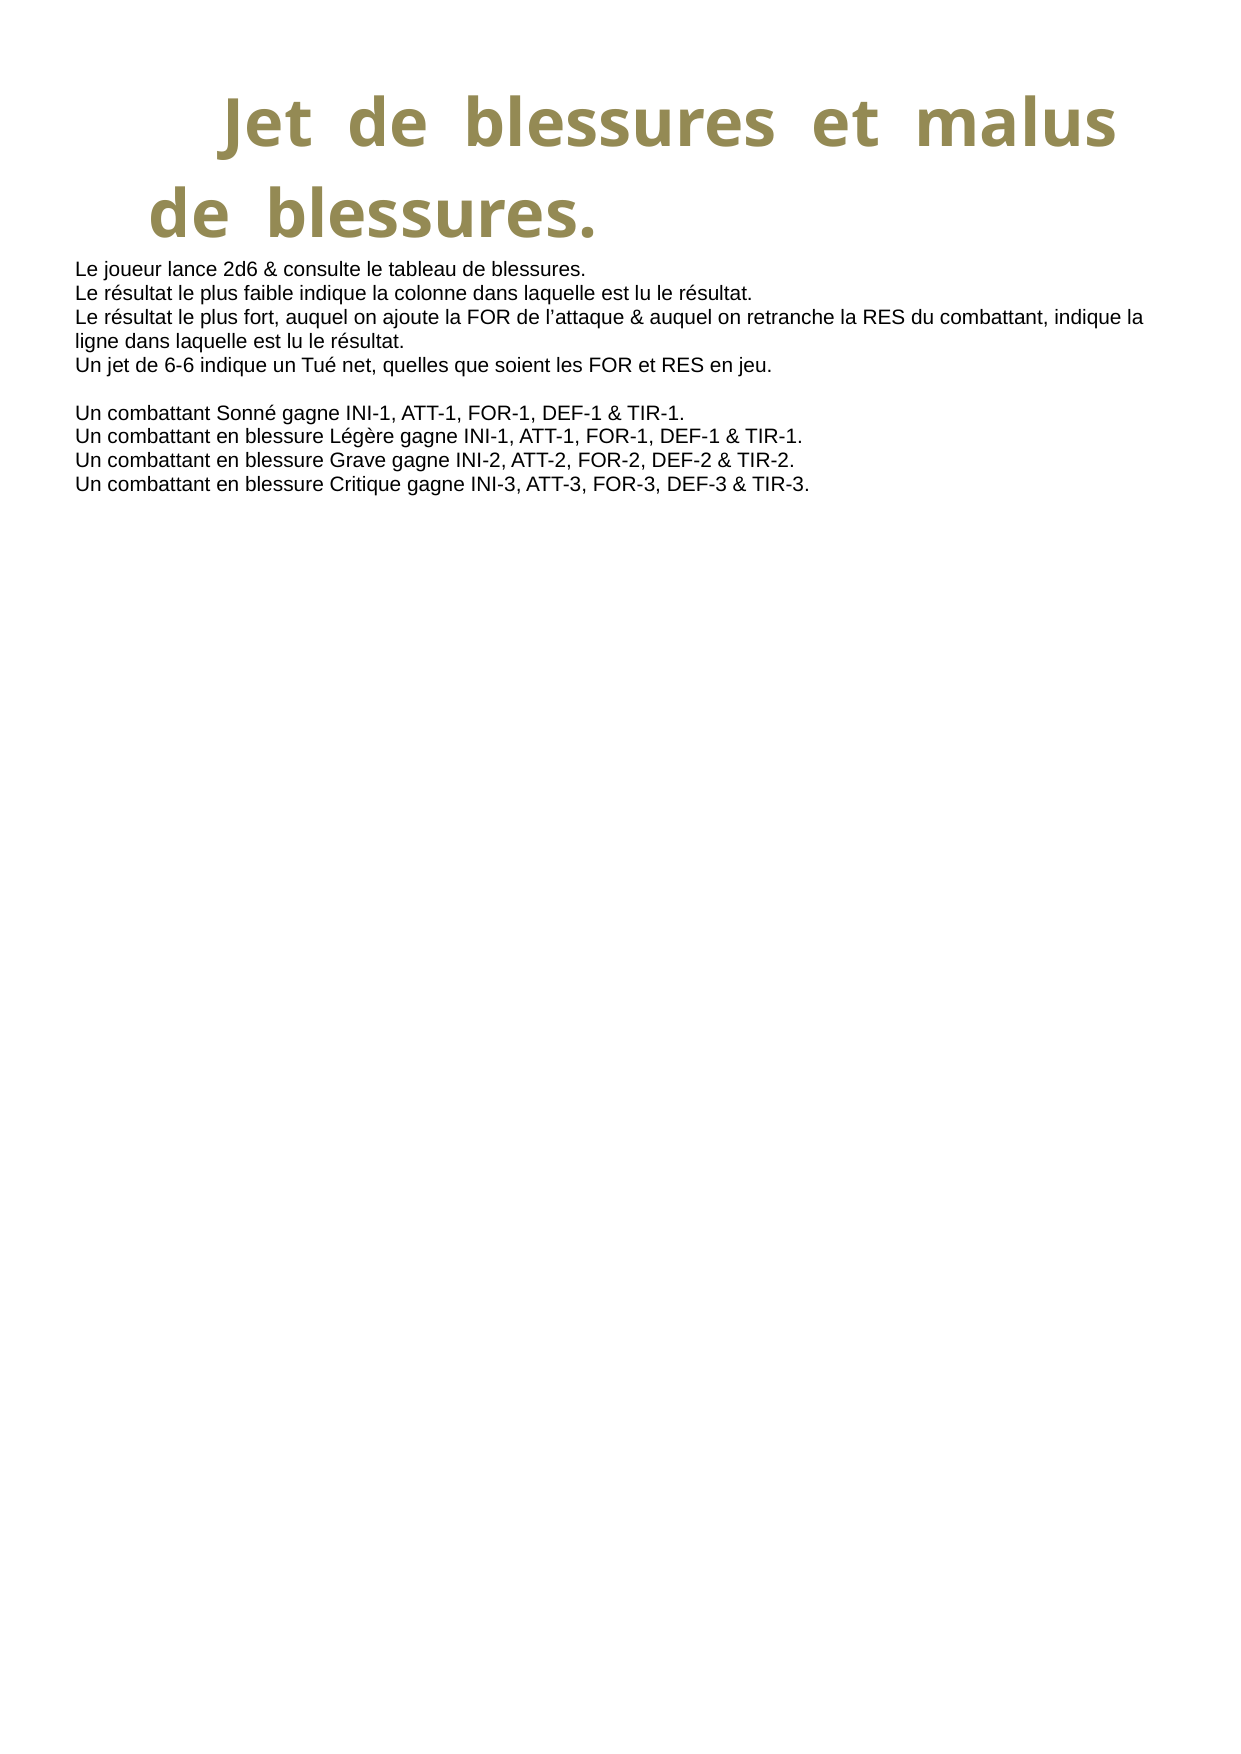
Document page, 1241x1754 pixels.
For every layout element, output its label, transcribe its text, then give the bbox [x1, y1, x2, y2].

text Le résultat le plus faible indique la colonne dans laquelle est lu le résultat. [75, 281, 1165, 304]
text Un combattant Sonné gagne INI-1, ATT-1, FOR-1, DEF-1 & TIR-1. [75, 400, 1165, 424]
text Un combattant en blessure Critique gagne INI-3, ATT-3, FOR-3, DEF-3 & TIR-3. [75, 472, 1165, 496]
text Un combattant en blessure Légère gagne INI-1, ATT-1, FOR-1, DEF-1 & TIR-1. [75, 424, 1165, 448]
text Le résultat le plus fort, auquel on ajoute la FOR de l’attaque & auquel on retranche la RES du combattant, indique la ligne dans laquelle est lu le résultat. [75, 304, 1165, 352]
text Un combattant en blessure Grave gagne INI-2, ATT-2, FOR-2, DEF-2 & TIR-2. [75, 448, 1165, 472]
text Un jet de 6-6 indique un Tué net, quelles que soient les FOR et RES en jeu. [75, 352, 1165, 376]
text Jet de blessures et malus de blessures. [149, 75, 1165, 257]
text Le joueur lance 2d6 & consulte le tableau de blessures. [75, 257, 1165, 281]
